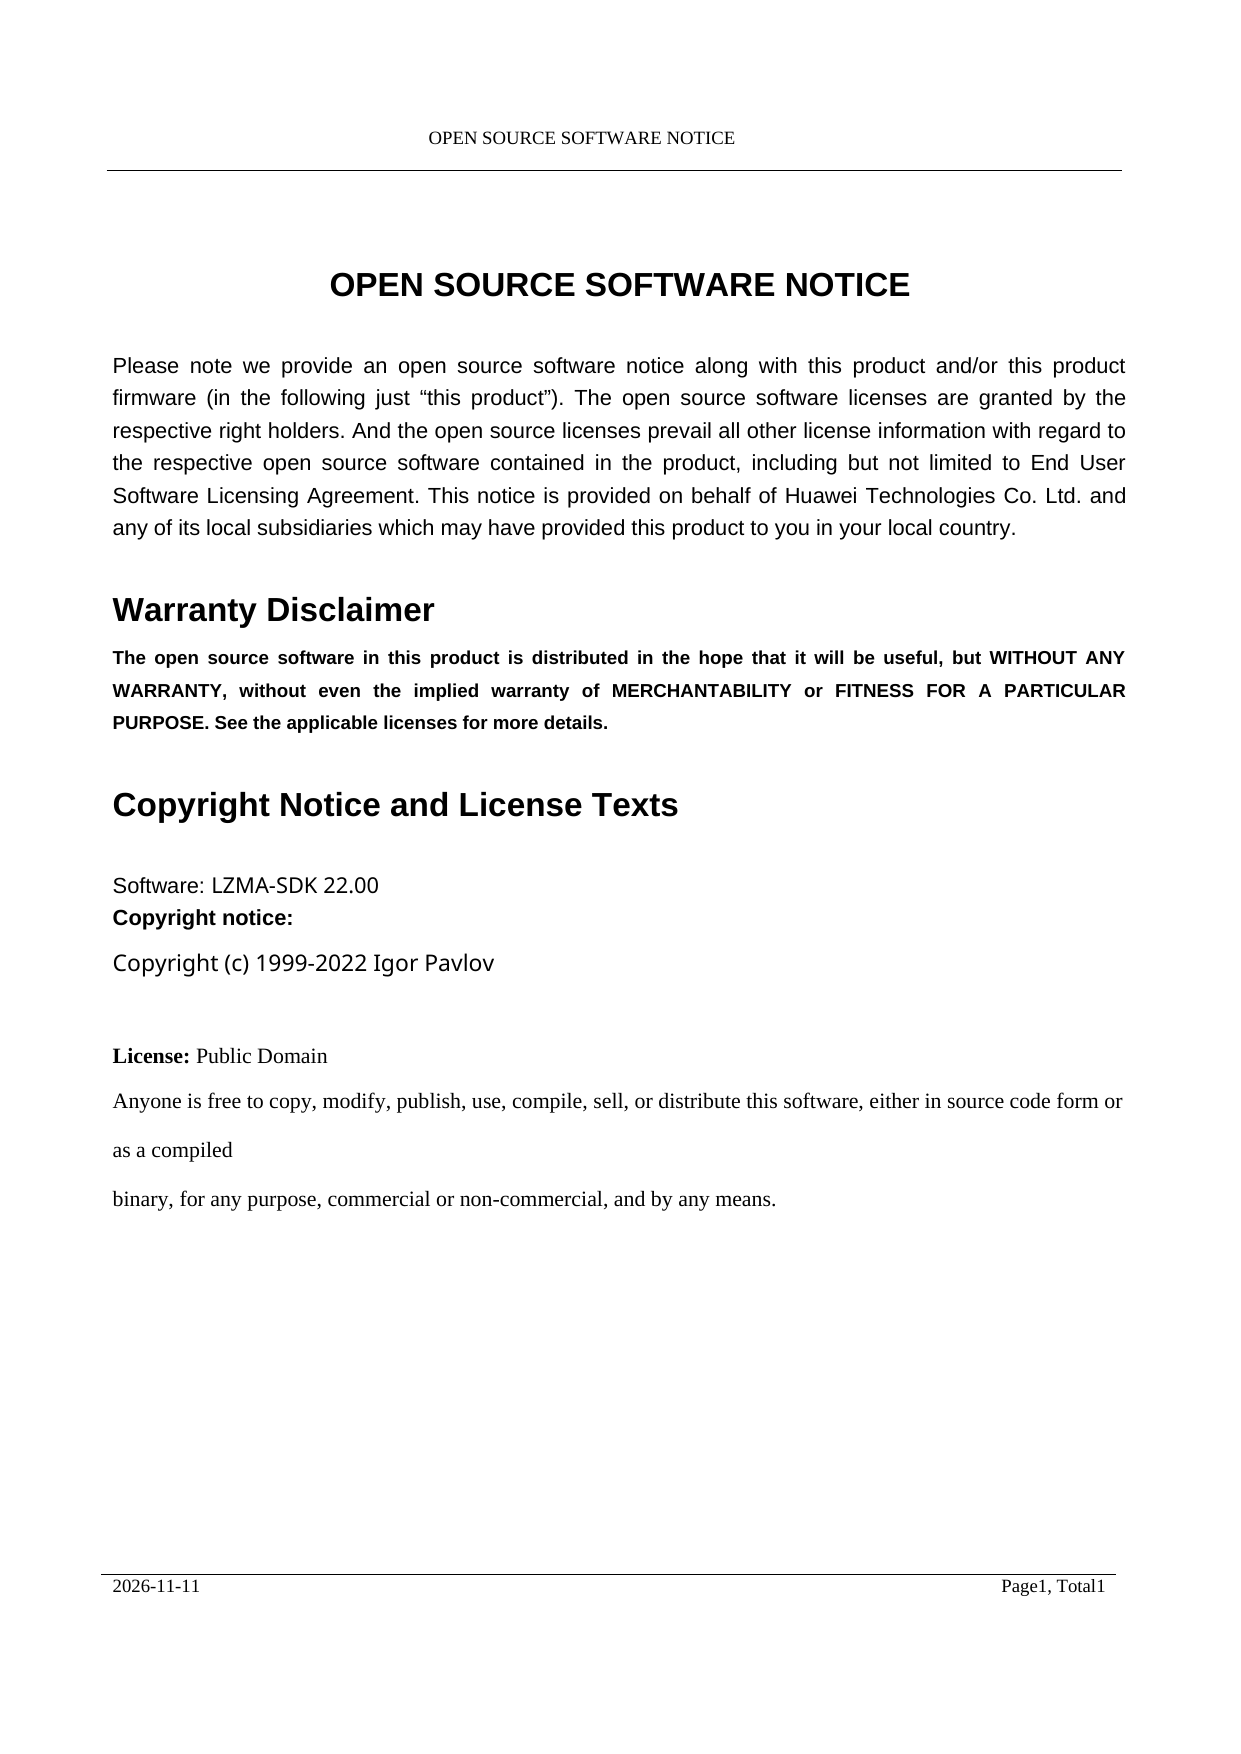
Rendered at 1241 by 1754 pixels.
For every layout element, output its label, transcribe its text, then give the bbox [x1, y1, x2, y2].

text Copyright notice: [112, 901, 1128, 934]
text Warranty Disclaimer [112, 576, 1128, 641]
text Software: LZMA-SDK 22.00 [112, 869, 1128, 901]
text Anyone is free to copy, modify, publish, use, compile, sell, or distribute this software, either in source code form or as a compiled binary, for any purpose, commercial or non-commercial, and by any means. [112, 1085, 1128, 1215]
text License: Public Domain [112, 1040, 1128, 1072]
text Copyright (c) 1999-2022 Igor Pavlov [112, 947, 1128, 979]
text OPEN SOURCE SOFTWARE NOTICE [112, 251, 1128, 316]
text The open source software in this product is distributed in the hope that it will be useful, but WITHOUT ANY WARRANTY, without even the implied warranty of MERCHANTABILITY or FITNESS FOR A PARTICULAR PURPOSE. See the applicable licenses for more details. [112, 641, 1128, 739]
text Copyright Notice and License Texts [112, 771, 1128, 836]
text Please note we provide an open source software notice along with this product and/or this product firmware (in the following just “this product”). The open source software licenses are granted by the respective right holders. And the open source licenses prevail all other license information with regard to the respective open source software contained in the product, including but not limited to End User Software Licensing Agreement. This notice is provided on behalf of Huawei Technologies Co. Ltd. and any of its local subsidiaries which may have provided this product to you in your local country. [112, 349, 1128, 544]
